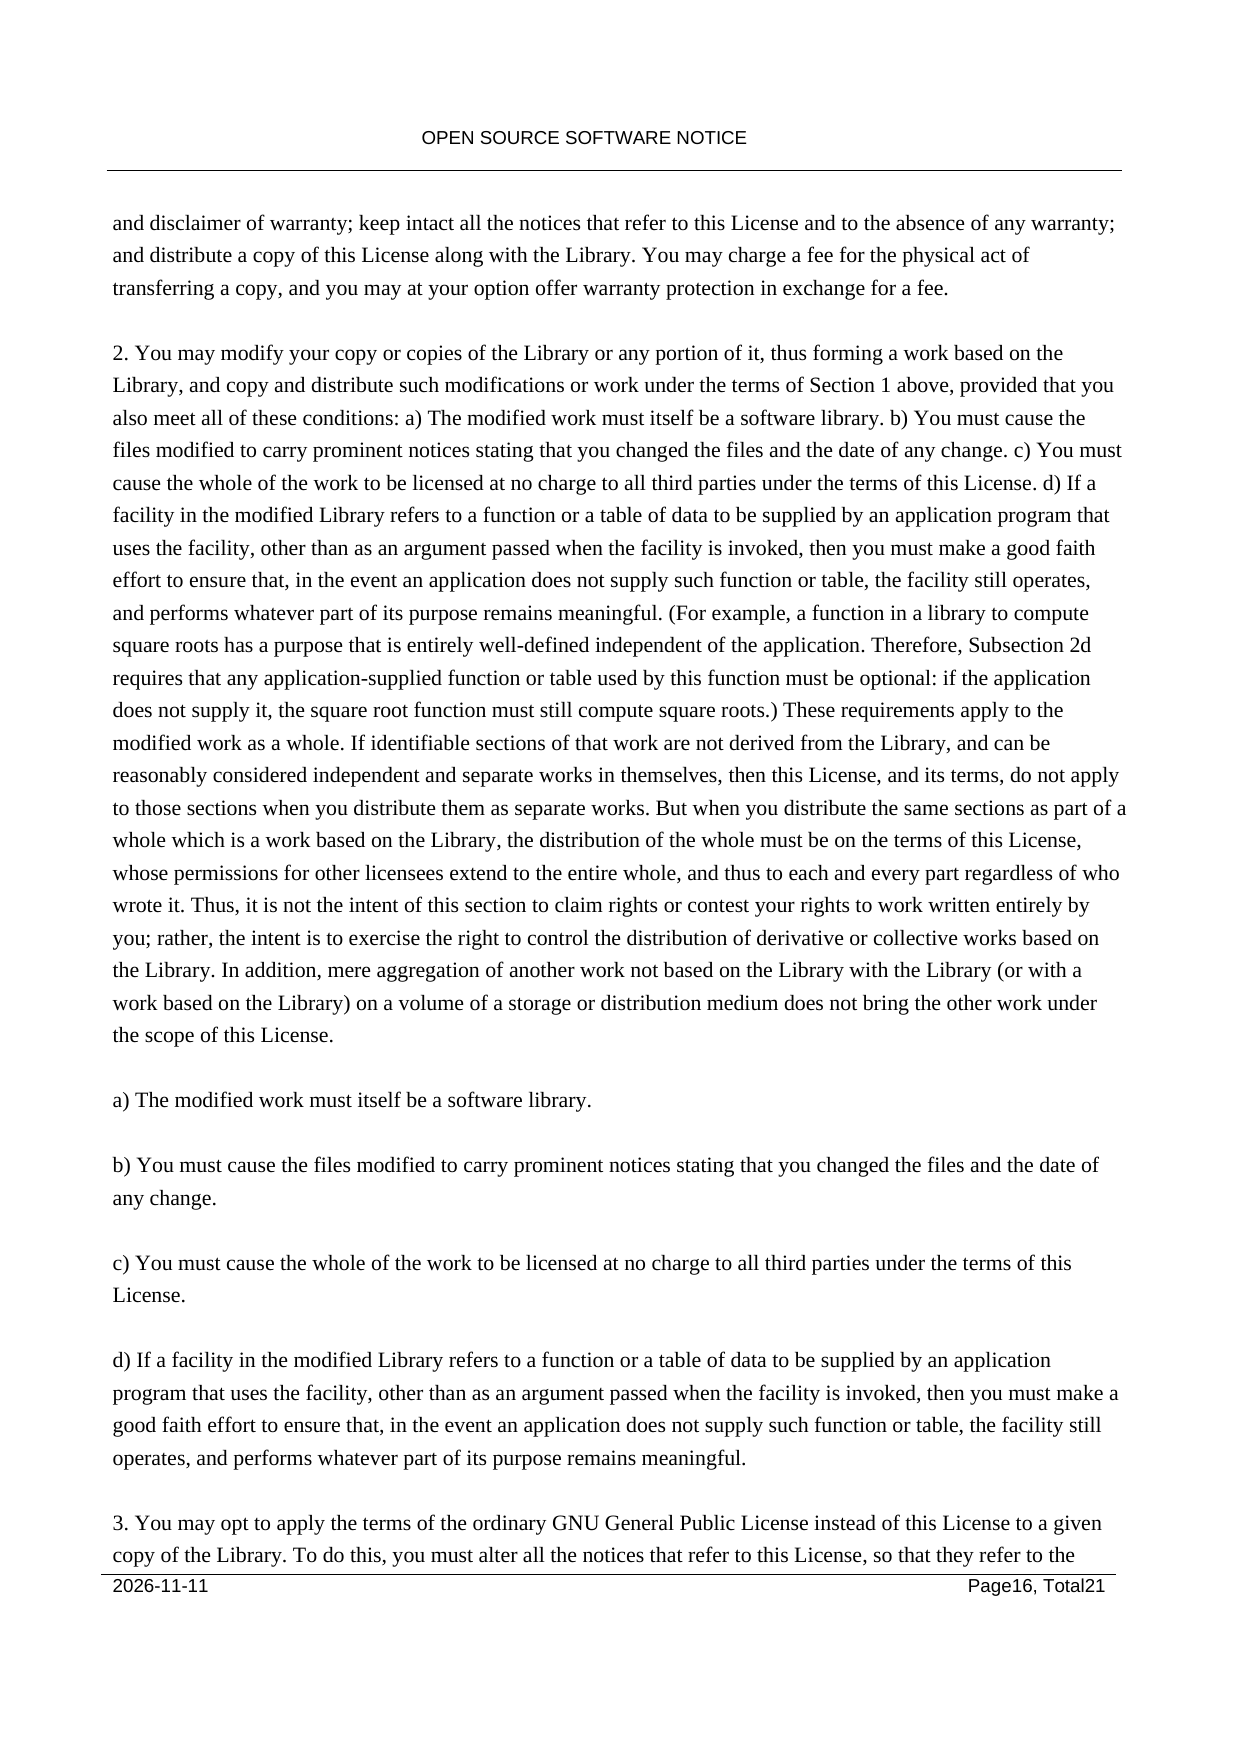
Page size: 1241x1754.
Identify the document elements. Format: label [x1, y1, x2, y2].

text [112, 206, 1128, 1571]
